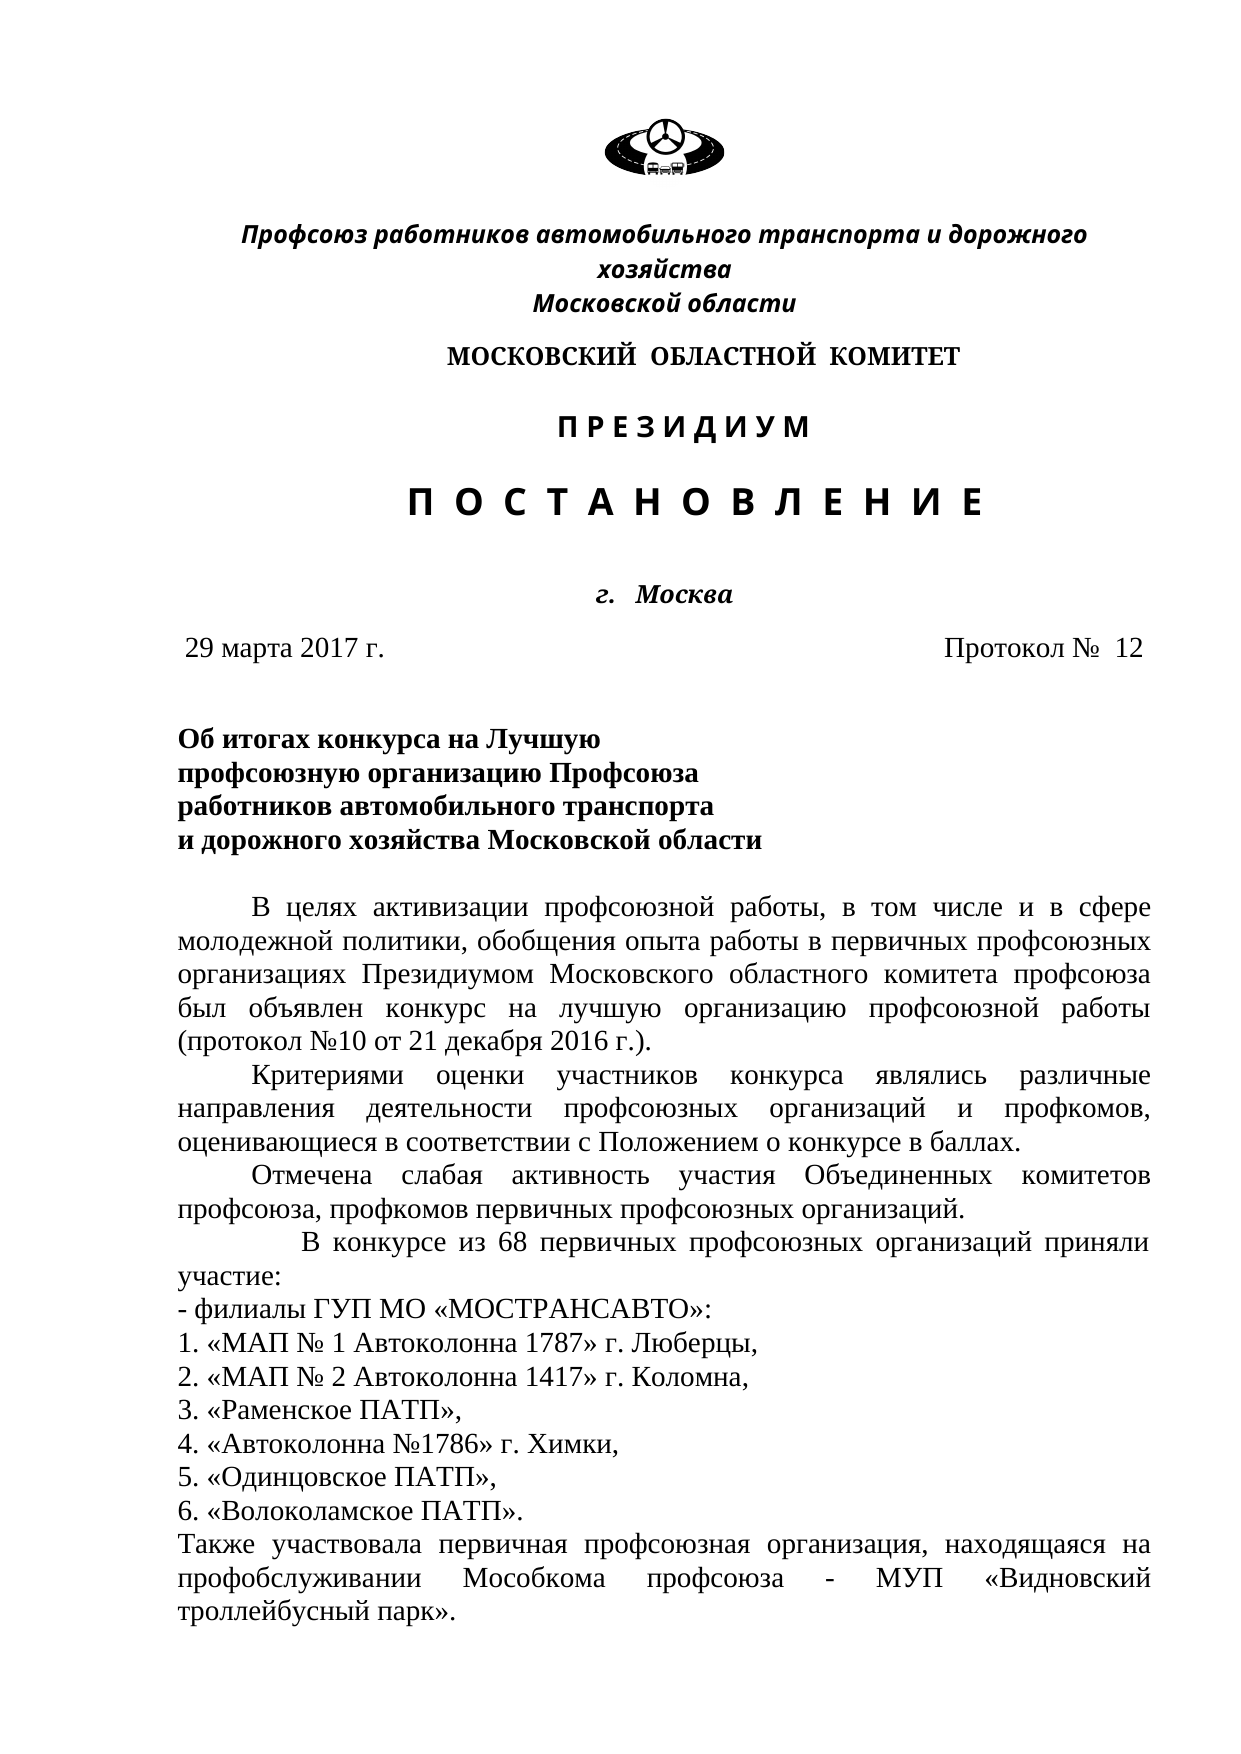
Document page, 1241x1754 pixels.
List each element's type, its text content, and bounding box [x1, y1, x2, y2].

text 29 марта 2017 г. Протокол № 12 [177, 630, 1152, 664]
text П О С Т А Н О В Л Е Н И Е [177, 475, 1152, 526]
text Московской области [177, 285, 1152, 319]
text 6. «Волоколамское ПАТП». [177, 1493, 1152, 1526]
text 5. «Одинцовское ПАТП», [177, 1459, 1152, 1493]
text В целях активизации профсоюзной работы, в том числе и в сфере молодежной политики, обобщения опыта работы в первичных профсоюзных организациях Президиумом Московского областного комитета профсоюза был объявлен конкурс на лучшую организацию профсоюзной работы (протокол №10 от 21 декабря 2016 г.). [177, 889, 1152, 1057]
text и дорожного хозяйства Московской области [177, 822, 1152, 856]
text 2. «МАП № 2 Автоколонна 1417» г. Коломна, [177, 1359, 1152, 1392]
text В конкурсе из 68 первичных профсоюзных организаций приняли участие: [177, 1224, 1152, 1292]
text Критериями оценки участников конкурса являлись различные направления деятельности профсоюзных организаций и профкомов, оценивающиеся в соответствии с Положением о конкурсе в баллах. [177, 1057, 1152, 1157]
text Также участвовала первичная профсоюзная организация, находящаяся на профобслуживании Мособкома профсоюза - МУП «Видновский троллейбусный парк». [177, 1526, 1152, 1627]
text профсоюзную организацию Профсоюза [177, 755, 1152, 788]
text г. Москва [177, 577, 1152, 611]
text 4. «Автоколонна №1786» г. Химки, [177, 1426, 1152, 1459]
text работников автомобильного транспорта [177, 788, 1152, 822]
text Отмечена слабая активность участия Объединенных комитетов профсоюза, профкомов первичных профсоюзных организаций. [177, 1157, 1152, 1224]
text Об итогах конкурса на Лучшую [177, 721, 1152, 755]
text МОСКОВСКИЙ ОБЛАСТНОЙ КОМИТЕТ [177, 338, 1152, 373]
text 3. «Раменское ПАТП», [177, 1392, 1152, 1426]
subtitle П Р Е З И Д И У М [177, 407, 1152, 446]
text 1. «МАП № 1 Автоколонна 1787» г. Люберцы, [177, 1325, 1152, 1359]
text - филиалы ГУП МО «МОСТРАНСАВТО»: [177, 1292, 1152, 1325]
subtitle Профсоюз работников автомобильного транспорта и дорожного хозяйства [177, 217, 1152, 285]
